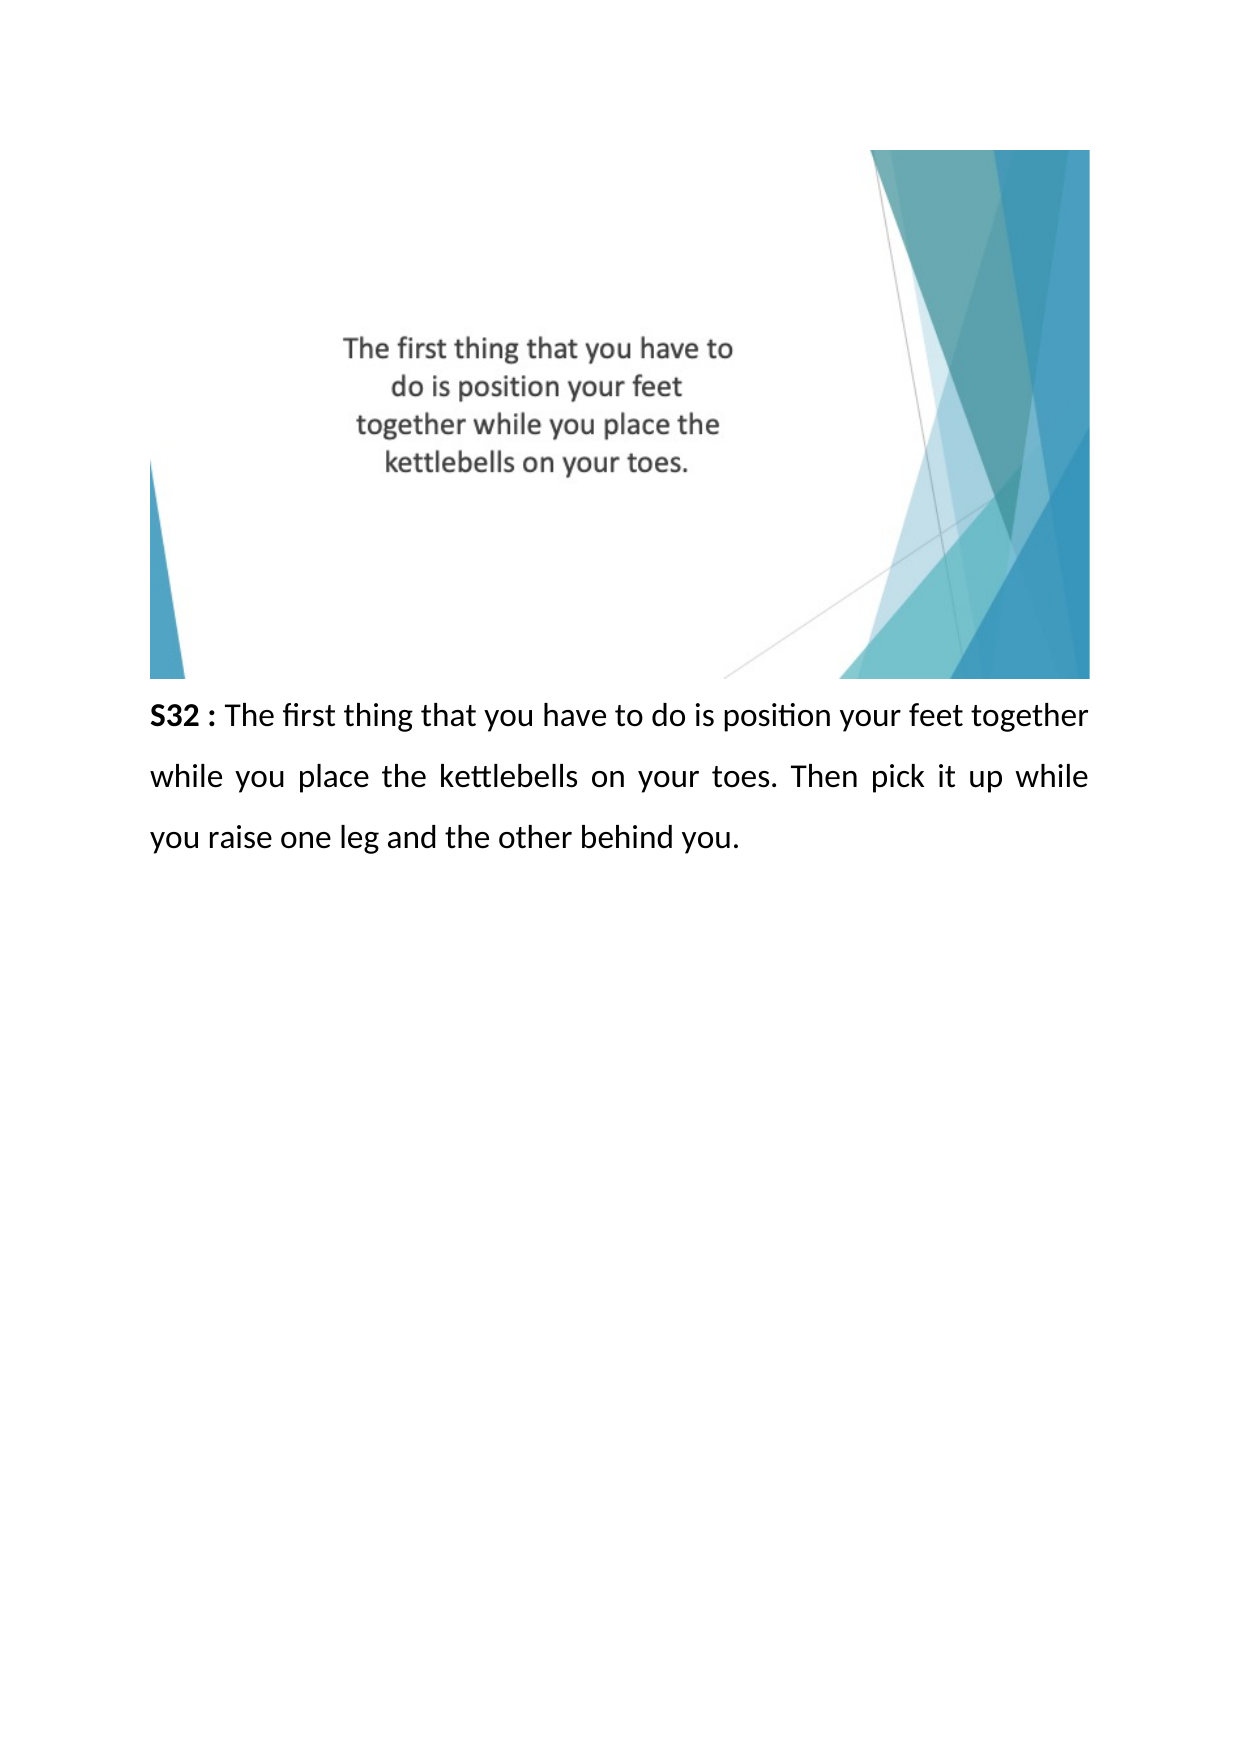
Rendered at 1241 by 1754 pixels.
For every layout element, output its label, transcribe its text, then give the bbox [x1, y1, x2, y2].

text S32 : The first thing that you have to do is position your feet together while you place the kettlebells on your toes. Then pick it up while you raise one leg and the other behind you. [150, 694, 1090, 857]
picture [150, 150, 1090, 679]
